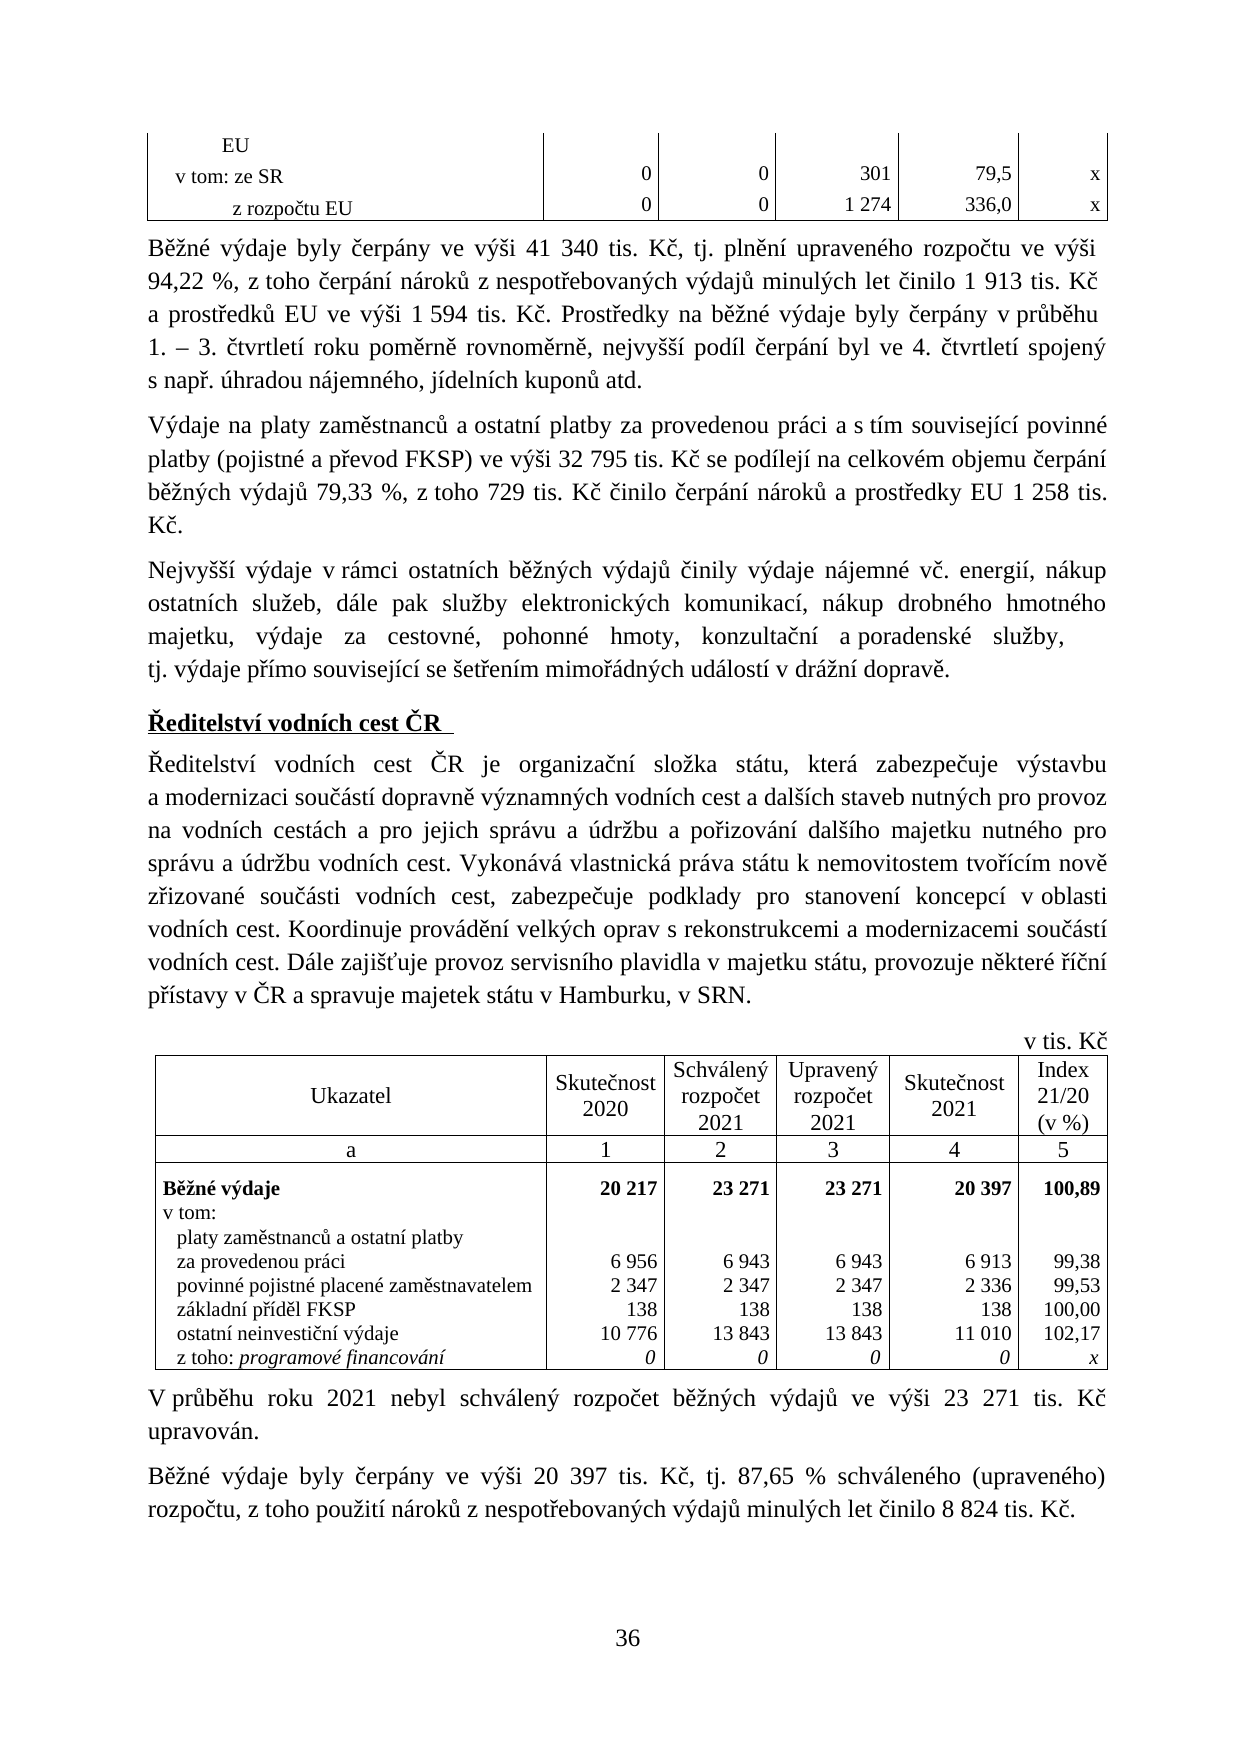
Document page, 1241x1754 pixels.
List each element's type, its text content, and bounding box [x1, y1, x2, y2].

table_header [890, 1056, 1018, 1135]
subtitle Ředitelství vodních cest ČR [148, 708, 1107, 737]
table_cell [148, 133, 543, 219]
text Běžné výdaje byly čerpány ve výši 20 397 tis. Kč, tj. 87,65 % schváleného (upraveného) rozpočtu, z toho použití nároků z nespotřebovaných výdajů minulých let činilo 8 824 tis. Kč. [148, 1461, 1107, 1523]
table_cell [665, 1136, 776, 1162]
text Nejvyšší výdaje v rámci ostatních běžných výdajů činily výdaje nájemné vč. energií, nákup ostatních služeb, dále pak služby elektronických komunikací, nákup drobného hmotného majetku, výdaje za cestovné, pohonné hmoty, konzultační a poradenské služby, tj. výdaje přímo související se šetřením mimořádných událostí v drážní dopravě. [148, 555, 1107, 683]
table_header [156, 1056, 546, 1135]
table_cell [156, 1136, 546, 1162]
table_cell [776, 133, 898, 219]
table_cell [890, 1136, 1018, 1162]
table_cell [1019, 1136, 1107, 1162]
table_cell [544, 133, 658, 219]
text Výdaje na platy zaměstnanců a ostatní platby za provedenou práci a s tím související povinné platby (pojistné a převod FKSP) ve výši 32 795 tis. Kč se podílejí na celkovém objemu čerpání běžných výdajů 79,33 %, z toho 729 tis. Kč činilo čerpání nároků a prostředky EU 1 258 tis. Kč. [148, 411, 1107, 538]
text v tis. Kč [185, 1026, 1107, 1055]
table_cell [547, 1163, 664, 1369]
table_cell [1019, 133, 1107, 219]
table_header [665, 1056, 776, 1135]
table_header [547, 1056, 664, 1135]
text Běžné výdaje byly čerpány ve výši 41 340 tis. Kč, tj. plnění upraveného rozpočtu ve výši 94,22 %, z toho čerpání nároků z nespotřebovaných výdajů minulých let činilo 1 913 tis. Kč a prostředků EU ve výši 1 594 tis. Kč. Prostředky na běžné výdaje byly čerpány v průběhu 1. – 3. čtvrtletí roku poměrně rovnoměrně, nejvyšší podíl čerpání byl ve 4. čtvrtletí spojený s např. úhradou nájemného, jídelních kuponů atd. [148, 233, 1107, 394]
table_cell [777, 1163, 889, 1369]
text V průběhu roku 2021 nebyl schválený rozpočet běžných výdajů ve výši 23 271 tis. Kč upravován. [148, 1383, 1107, 1444]
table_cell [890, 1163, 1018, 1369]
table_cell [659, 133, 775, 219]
text Ředitelství vodních cest ČR je organizační složka státu, která zabezpečuje výstavbu a modernizaci součástí dopravně významných vodních cest a dalších staveb nutných pro provoz na vodních cestách a pro jejich správu a údržbu a pořizování dalšího majetku nutného pro správu a údržbu vodních cest. Vykonává vlastnická práva státu k nemovitostem tvořícím nově zřizované součásti vodních cest, zabezpečuje podklady pro stanovení koncepcí v oblasti vodních cest. Koordinuje provádění velkých oprav s rekonstrukcemi a modernizacemi součástí vodních cest. Dále zajišťuje provoz servisního plavidla v majetku státu, provozuje některé říční přístavy v ČR a spravuje majetek státu v Hamburku, v SRN. [148, 749, 1107, 1009]
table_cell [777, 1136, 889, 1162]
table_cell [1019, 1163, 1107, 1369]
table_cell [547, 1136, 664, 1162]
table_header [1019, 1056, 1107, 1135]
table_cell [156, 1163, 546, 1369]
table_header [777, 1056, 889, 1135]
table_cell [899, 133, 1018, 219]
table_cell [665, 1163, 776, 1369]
